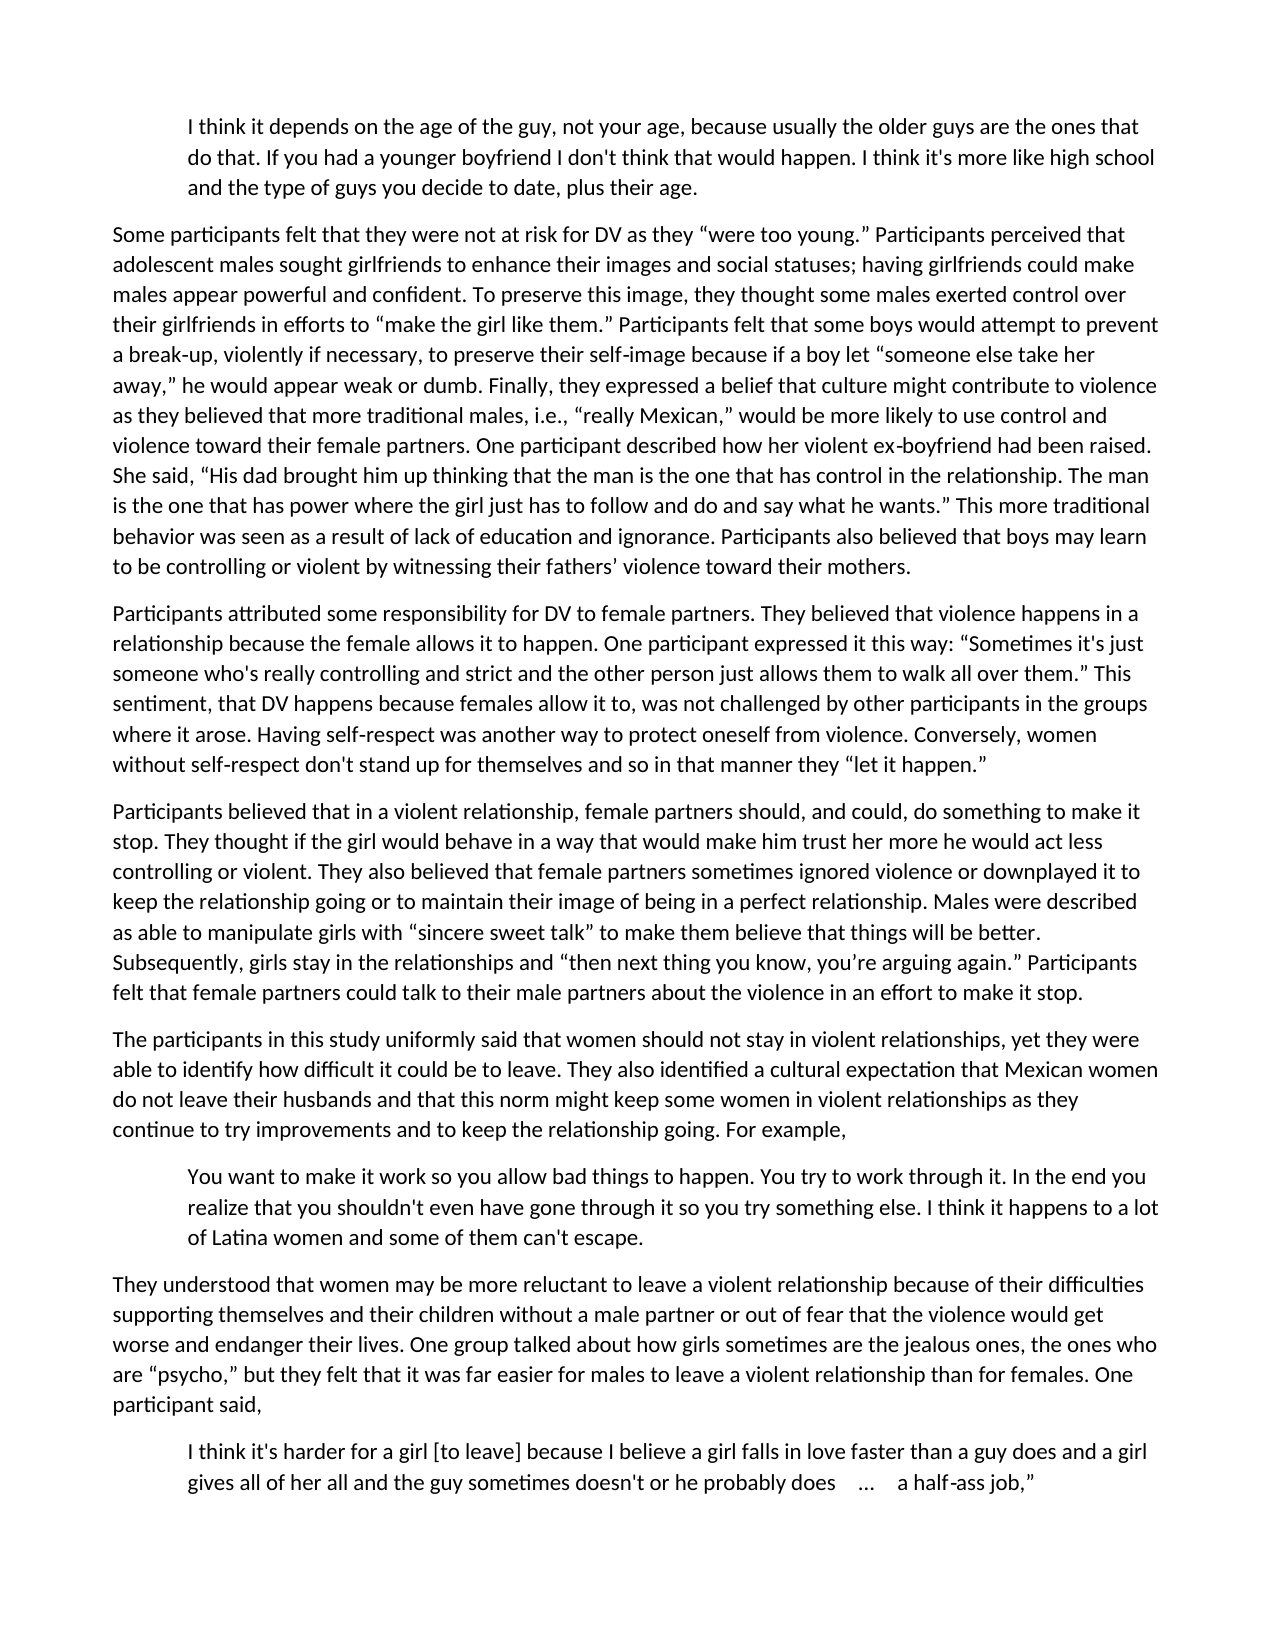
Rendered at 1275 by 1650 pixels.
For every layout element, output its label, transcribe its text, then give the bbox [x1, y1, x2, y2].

text Participants believed that in a violent relationship, female partners should, and could, do something to make it stop. They thought if the girl would behave in a way that would make him trust her more he would act less controlling or violent. They also believed that female partners sometimes ignored violence or downplayed it to keep the relationship going or to maintain their image of being in a perfect relationship. Males were described as able to manipulate girls with “sincere sweet talk” to make them believe that things will be better. Subsequently, girls stay in the relationships and “then next thing you know, you’re arguing again.” Participants felt that female partners could talk to their male partners about the violence in an effort to make it stop. [112, 797, 1162, 1006]
text I think it's harder for a girl [to leave] because I believe a girl falls in love faster than a guy does and a girl gives all of her all and the guy sometimes doesn't or he probably does … a half‐ass job,” [187, 1437, 1162, 1496]
text I think it depends on the age of the guy, not your age, because usually the older guys are the ones that do that. If you had a younger boyfriend I don't think that would happen. I think it's more like high school and the type of guys you decide to date, plus their age. [187, 112, 1162, 201]
text The participants in this study uniformly said that women should not stay in violent relationships, yet they were able to identify how difficult it could be to leave. They also identified a cultural expectation that Mexican women do not leave their husbands and that this norm might keep some women in violent relationships as they continue to try improvements and to keep the relationship going. For example, [112, 1025, 1162, 1144]
text Participants attributed some responsibility for DV to female partners. They believed that violence happens in a relationship because the female allows it to happen. One participant expressed it this way: “Sometimes it's just someone who's really controlling and strict and the other person just allows them to walk all over them.” This sentiment, that DV happens because females allow it to, was not challenged by other participants in the groups where it arose. Having self‐respect was another way to protect oneself from violence. Conversely, women without self‐respect don't stand up for themselves and so in that manner they “let it happen.” [112, 599, 1162, 778]
text Some participants felt that they were not at risk for DV as they “were too young.” Participants perceived that adolescent males sought girlfriends to enhance their images and social statuses; having girlfriends could make males appear powerful and confident. To preserve this image, they thought some males exerted control over their girlfriends in efforts to “make the girl like them.” Participants felt that some boys would attempt to prevent a break‐up, violently if necessary, to preserve their self‐image because if a boy let “someone else take her away,” he would appear weak or dumb. Finally, they expressed a belief that culture might contribute to violence as they believed that more traditional males, i.e., “really Mexican,” would be more likely to use control and violence toward their female partners. One participant described how her violent ex‐boyfriend had been raised. She said, “His dad brought him up thinking that the man is the one that has control in the relationship. The man is the one that has power where the girl just has to follow and do and say what he wants.” This more traditional behavior was seen as a result of lack of education and ignorance. Participants also believed that boys may learn to be controlling or violent by witnessing their fathers’ violence toward their mothers. [112, 220, 1162, 580]
text They understood that women may be more reluctant to leave a violent relationship because of their difficulties supporting themselves and their children without a male partner or out of fear that the violence would get worse and endanger their lives. One group talked about how girls sometimes are the jealous ones, the ones who are “psycho,” but they felt that it was far easier for males to leave a violent relationship than for females. One participant said, [112, 1270, 1162, 1419]
text You want to make it work so you allow bad things to happen. You try to work through it. In the end you realize that you shouldn't even have gone through it so you try something else. I think it happens to a lot of Latina women and some of them can't escape. [187, 1162, 1162, 1251]
